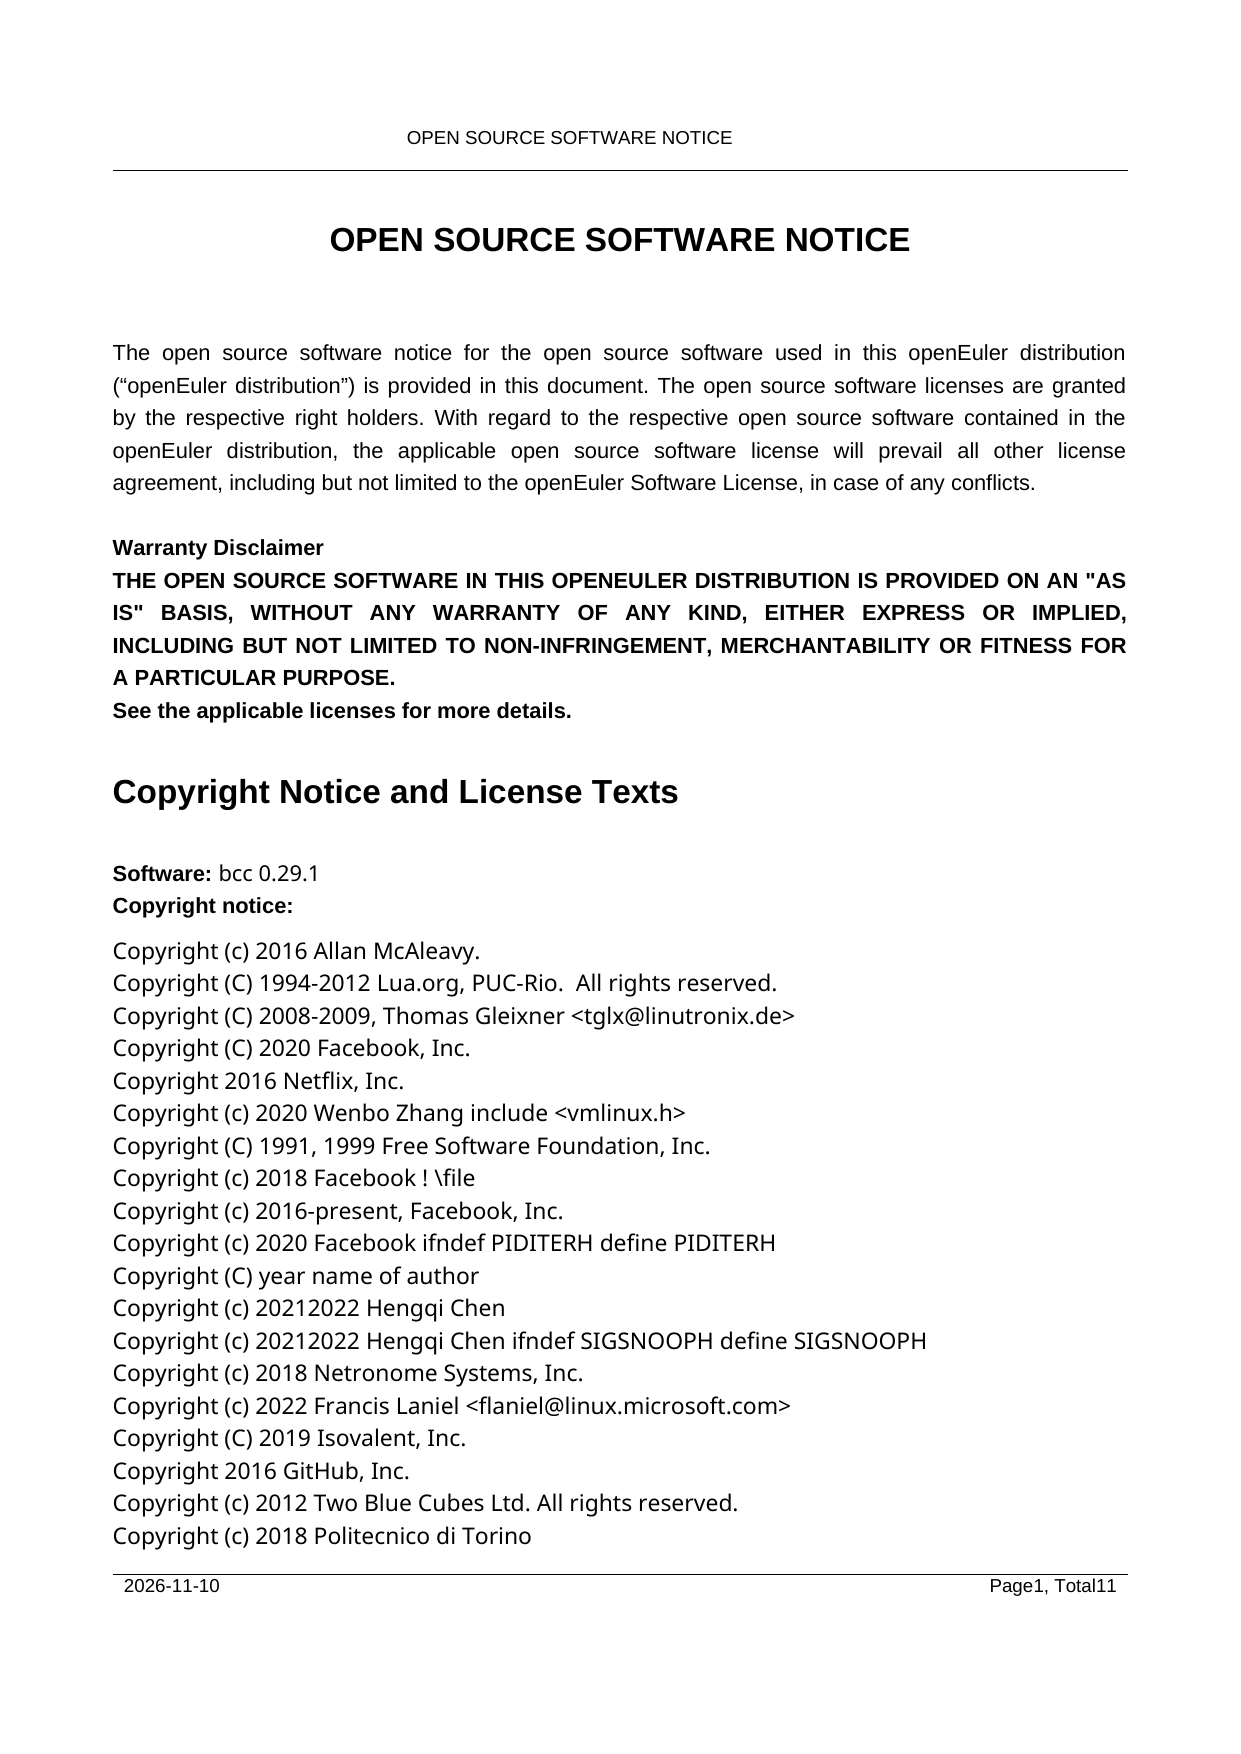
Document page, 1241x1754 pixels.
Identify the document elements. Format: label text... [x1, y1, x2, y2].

title Software: bcc 0.29.1 [112, 856, 1128, 889]
text Copyright Notice and License Texts [112, 759, 1128, 824]
text The open source software notice for the open source software used in this openEuler distribution (“openEuler distribution”) is provided in this document. The open source software licenses are granted by the respective right holders. With regard to the respective open source software contained in the openEuler distribution, the applicable open source software license will prevail all other license agreement, including but not limited to the openEuler Software License, in case of any conflicts. [112, 336, 1128, 499]
text Warranty Disclaimer [112, 531, 1128, 564]
text OPEN SOURCE SOFTWARE NOTICE [112, 206, 1128, 271]
text THE OPEN SOURCE SOFTWARE IN THIS OPENEULER DISTRIBUTION IS PROVIDED ON AN "AS IS" BASIS, WITHOUT ANY WARRANTY OF ANY KIND, EITHER EXPRESS OR IMPLIED, INCLUDING BUT NOT LIMITED TO NON-INFRINGEMENT, MERCHANTABILITY OR FITNESS FOR A PARTICULAR PURPOSE. See the applicable licenses for more details. [112, 564, 1128, 726]
text Copyright notice: [112, 889, 1128, 921]
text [112, 934, 1128, 1551]
